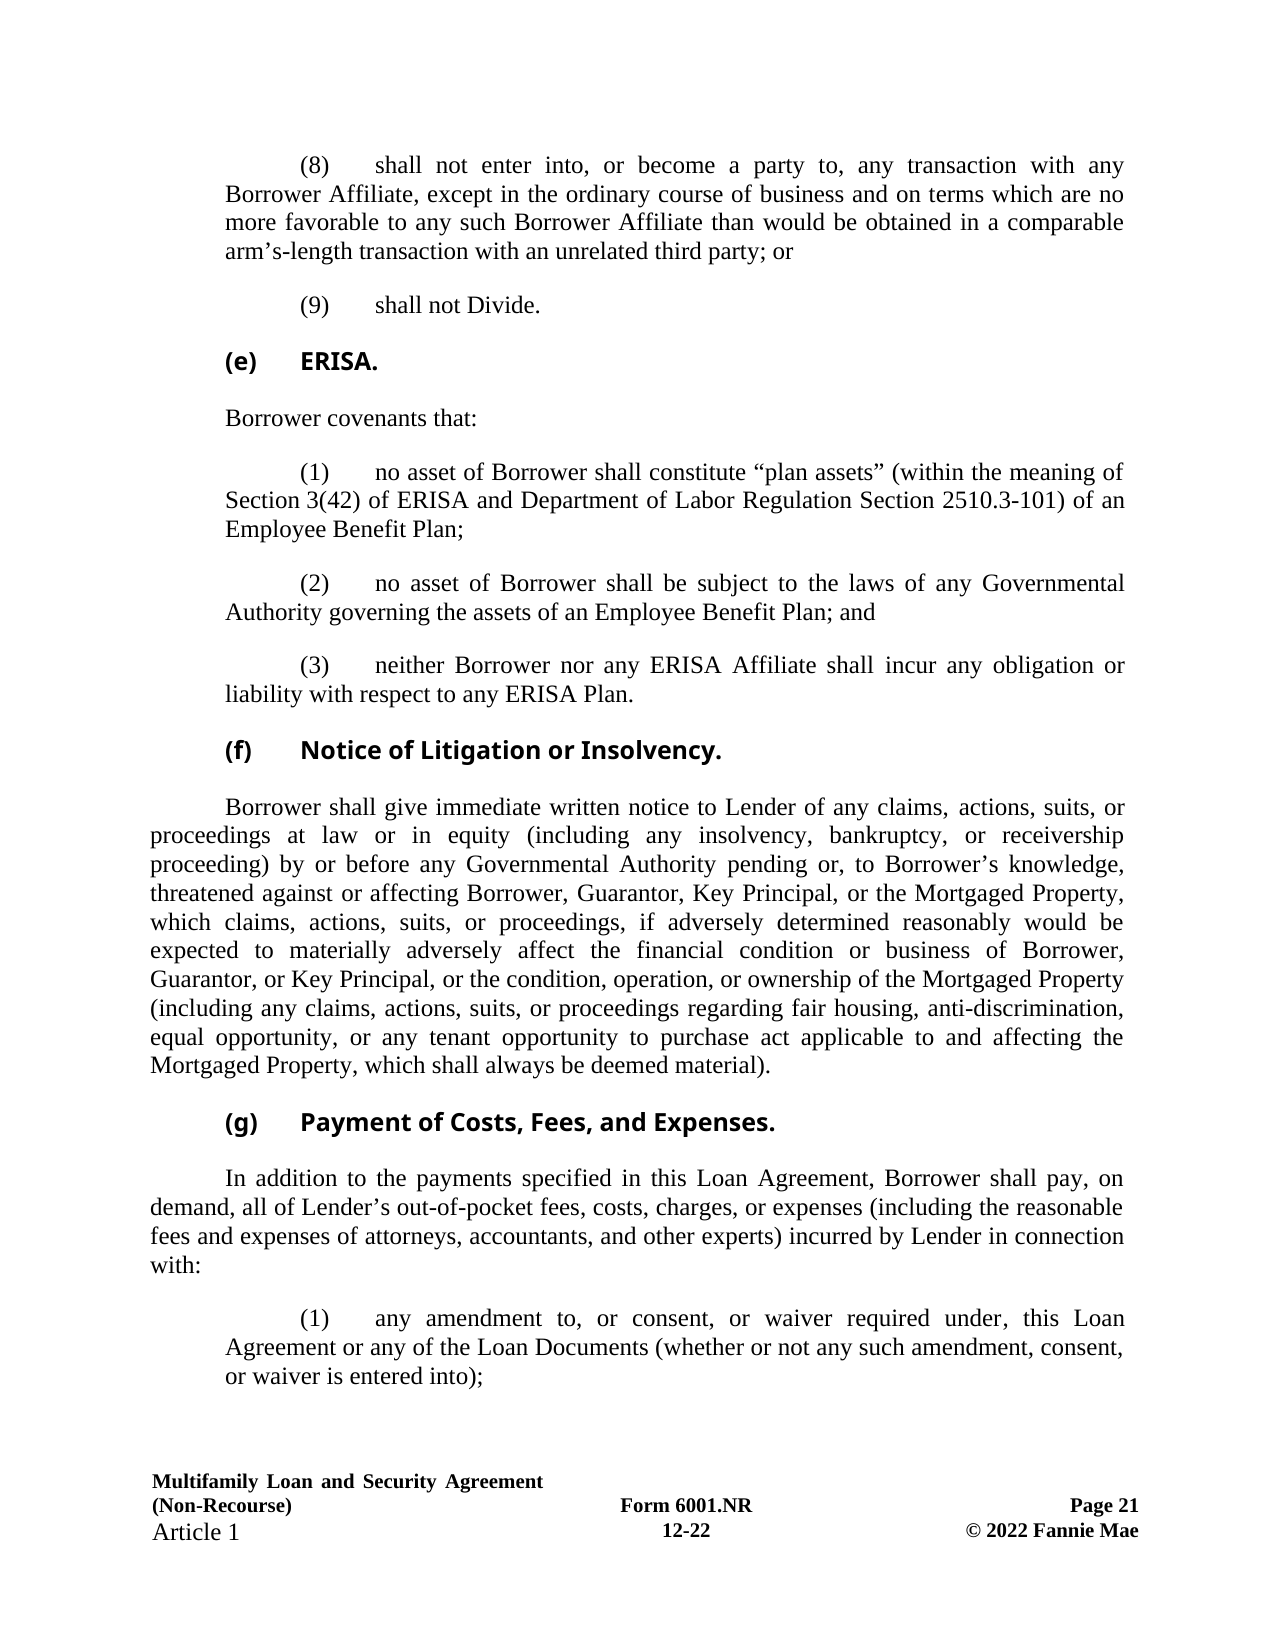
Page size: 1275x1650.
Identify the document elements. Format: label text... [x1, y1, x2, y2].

text In addition to the payments specified in this Loan Agreement, Borrower shall pay, on demand, all of Lender’s out-of-pocket fees, costs, charges, or expenses (including the reasonable fees and expenses of attorneys, accountants, and other experts) incurred by Lender in connection with: [150, 1163, 1125, 1278]
subtitle any amendment to, or consent, or waiver required under, this Loan Agreement or any of the Loan Documents (whether or not any such amendment, consent, or waiver is entered into); [225, 1303, 1125, 1390]
subtitle ERISA. [150, 344, 1125, 378]
subtitle no asset of Borrower shall constitute “plan assets” (within the meaning of Section 3(42) of ERISA and Department of Labor Regulation Section 2510.3-101) of an Employee Benefit Plan; [225, 457, 1125, 543]
subtitle shall not enter into, or become a party to, any transaction with any Borrower Affiliate, except in the ordinary course of business and on terms which are no more favorable to any such Borrower Affiliate than would be obtained in a comparable arm’s-length transaction with an unrelated third party; or [225, 150, 1125, 265]
subtitle shall not Divide. [225, 290, 1125, 319]
subtitle neither Borrower nor any ERISA Affiliate shall incur any obligation or liability with respect to any ERISA Plan. [225, 650, 1125, 708]
subtitle Borrower covenants that: [150, 403, 1125, 432]
subtitle no asset of Borrower shall be subject to the laws of any Governmental Authority governing the assets of an Employee Benefit Plan; and [225, 568, 1125, 625]
text Borrower shall give immediate written notice to Lender of any claims, actions, suits, or proceedings at law or in equity (including any insolvency, bankruptcy, or receivership proceeding) by or before any Governmental Authority pending or, to Borrower’s knowledge, threatened against or affecting Borrower, Guarantor, Key Principal, or the Mortgaged Property, which claims, actions, suits, or proceedings, if adversely determined reasonably would be expected to materially adversely affect the financial condition or business of Borrower, Guarantor, or Key Principal, or the condition, operation, or ownership of the Mortgaged Property (including any claims, actions, suits, or proceedings regarding fair housing, anti-discrimination, equal opportunity, or any tenant opportunity to purchase act applicable to and affecting the Mortgaged Property, which shall always be deemed material). [150, 792, 1125, 1079]
subtitle Payment of Costs, Fees, and Expenses. [150, 1104, 1125, 1138]
subtitle Notice of Litigation or Insolvency. [150, 733, 1125, 767]
